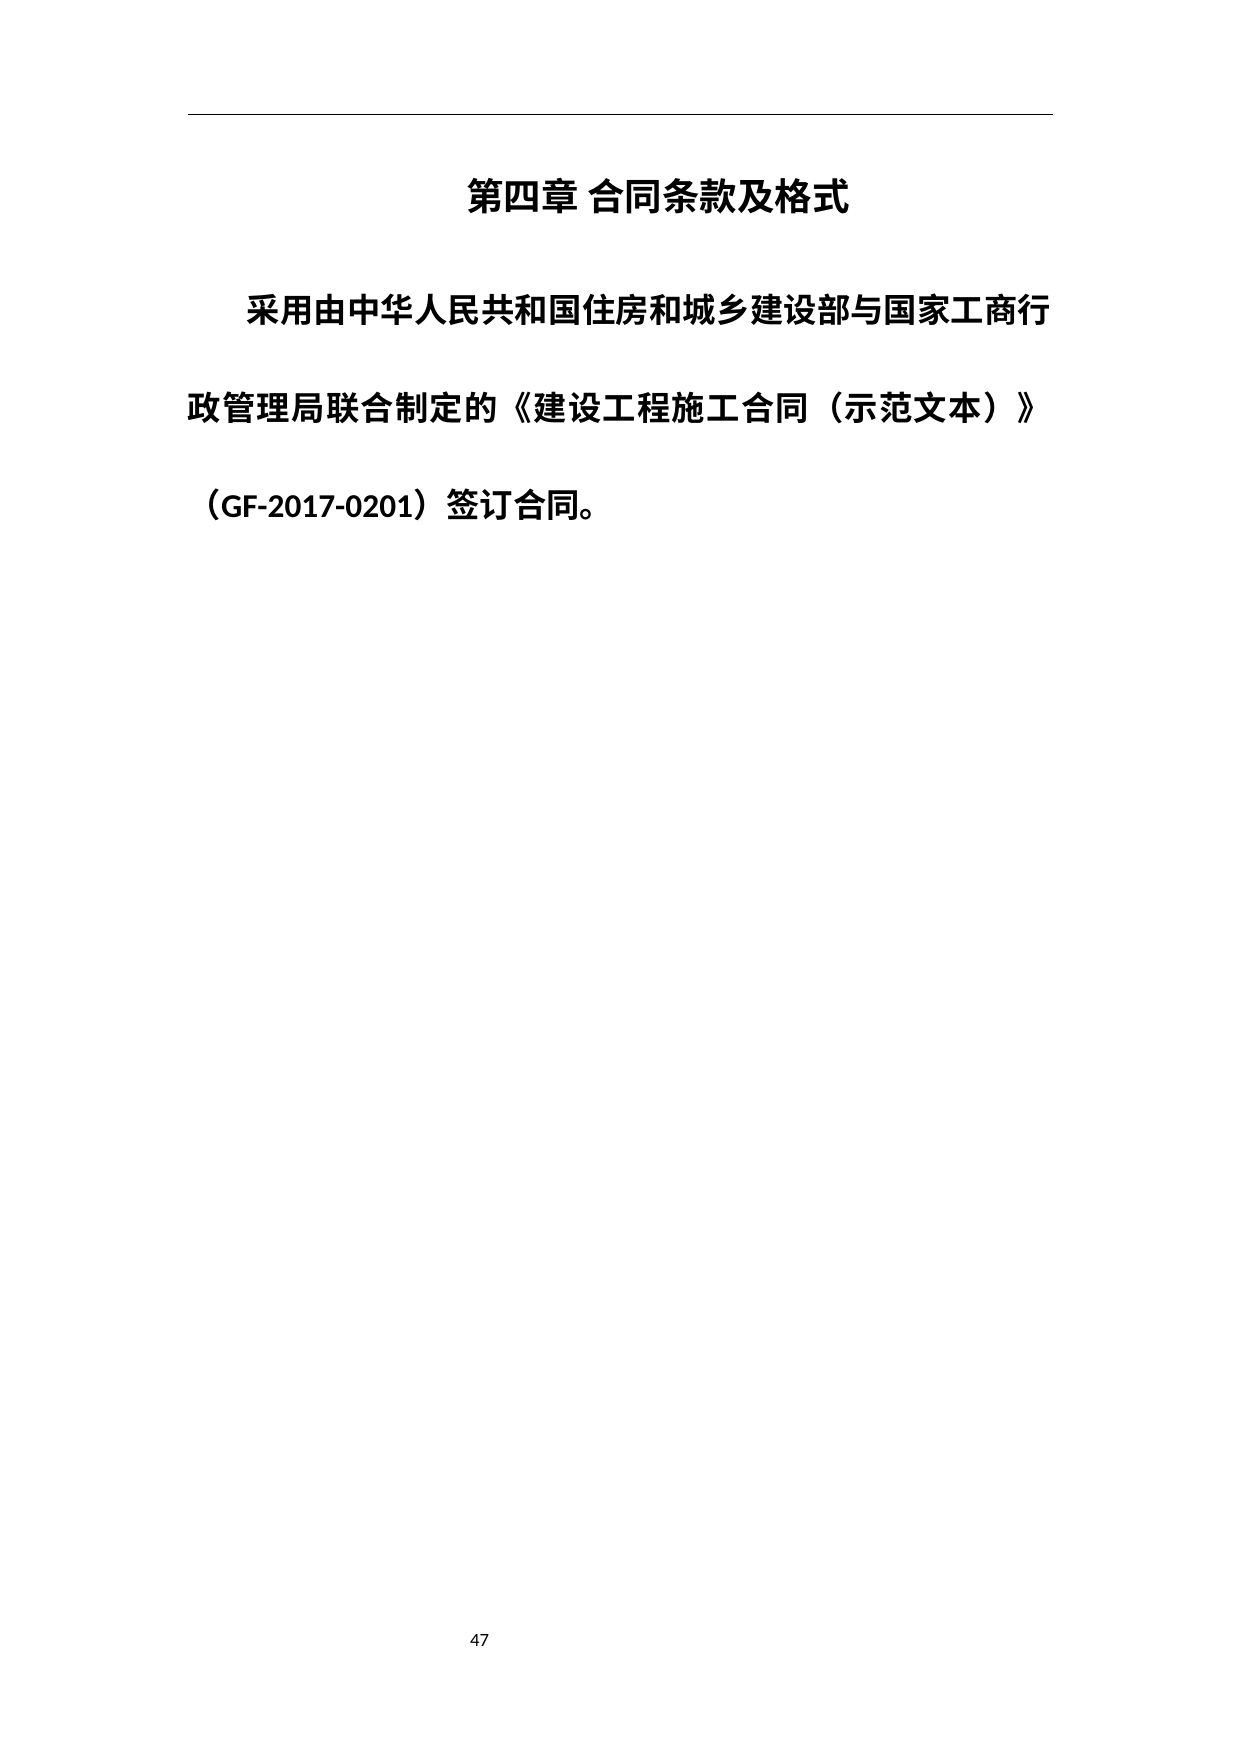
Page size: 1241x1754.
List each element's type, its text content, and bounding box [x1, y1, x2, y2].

text 第四章 合同条款及格式 [187, 162, 1053, 227]
text 采用由中华人民共和国住房和城乡建设部与国家工商行政管理局联合制定的《建设工程施工合同（示范文本）》（GF-2017-0201）签订合同。 [187, 276, 1053, 536]
